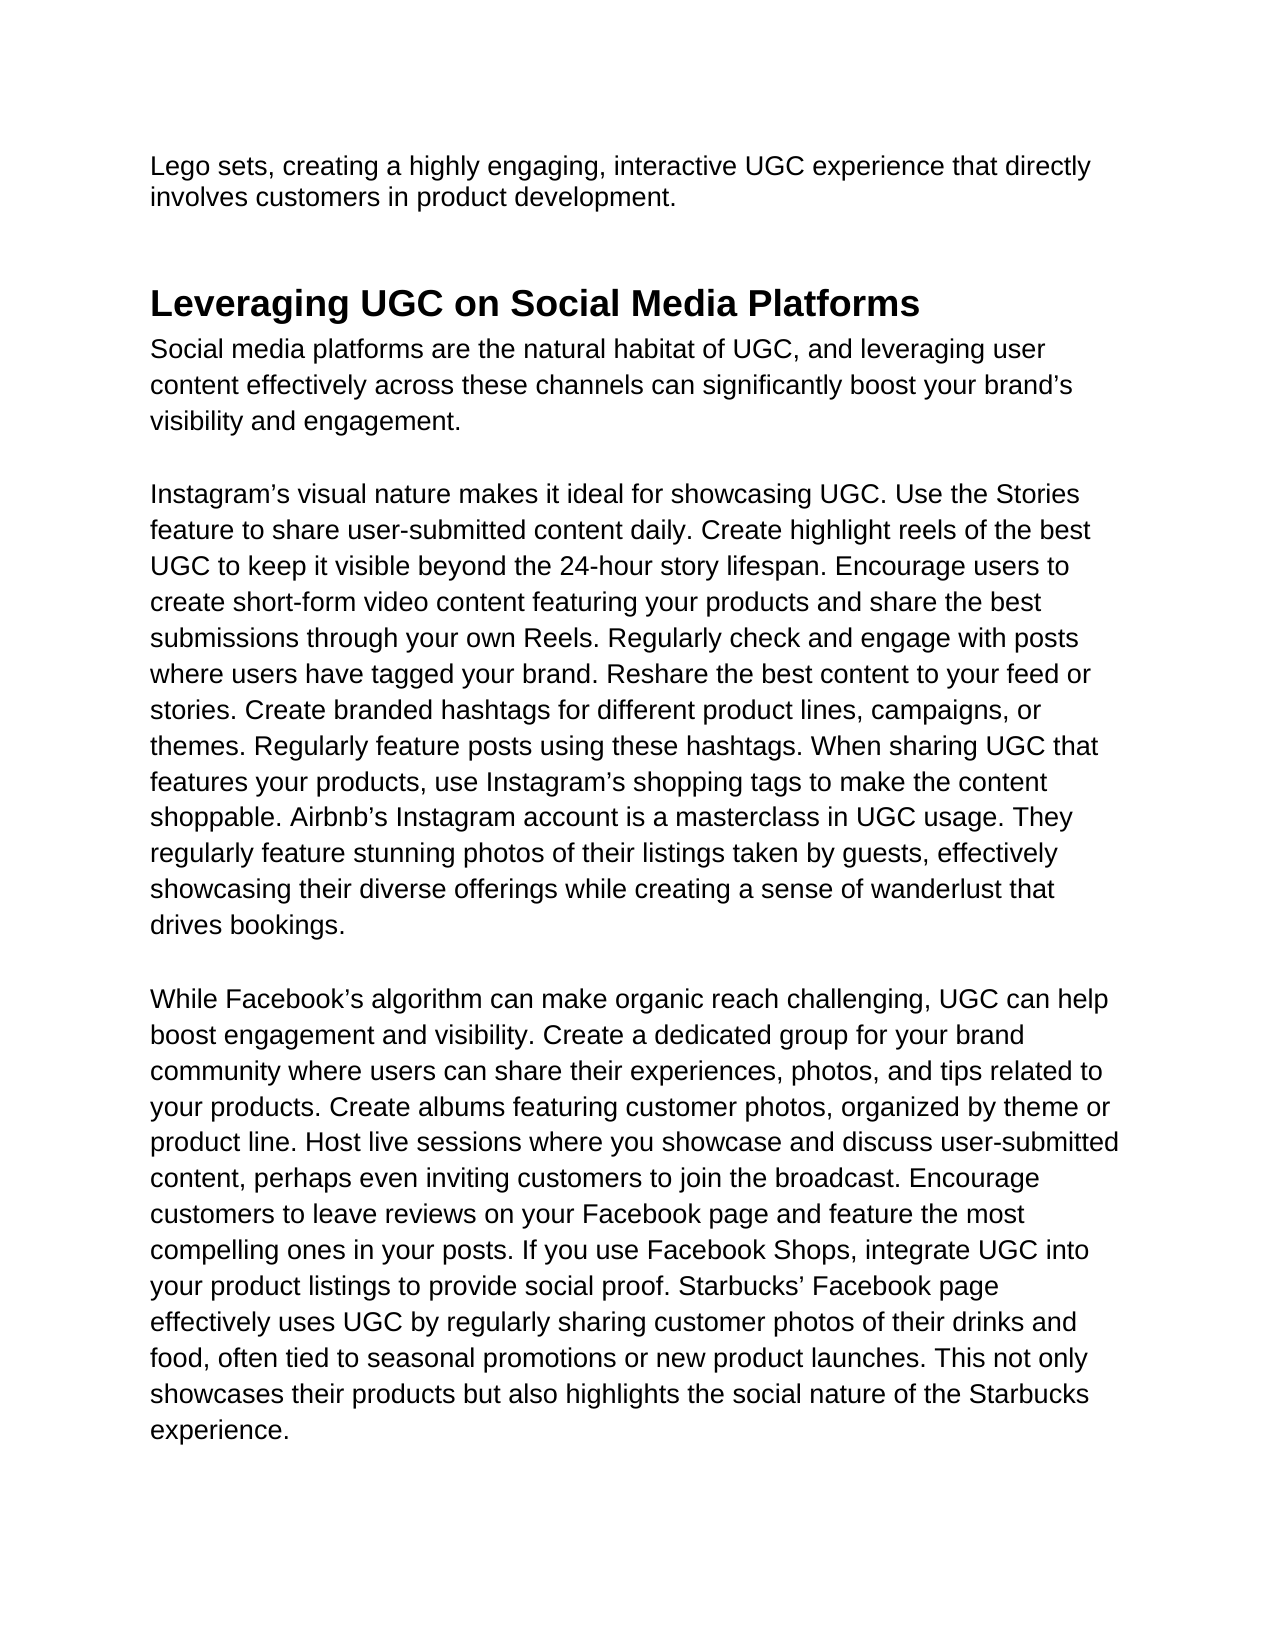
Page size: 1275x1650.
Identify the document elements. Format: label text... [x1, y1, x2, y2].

subtitle Leveraging UGC on Social Media Platforms [150, 281, 1125, 324]
text Instagram’s visual nature makes it ideal for showcasing UGC. Use the Stories feature to share user-submitted content daily. Create highlight reels of the best UGC to keep it visible beyond the 24-hour story lifespan. Encourage users to create short-form video content featuring your products and share the best submissions through your own Reels. Regularly check and engage with posts where users have tagged your brand. Reshare the best content to your feed or stories. Create branded hashtags for different product lines, campaigns, or themes. Regularly feature posts using these hashtags. When sharing UGC that features your products, use Instagram’s shopping tags to make the content shoppable. Airbnb’s Instagram account is a masterclass in UGC usage. They regularly feature stunning photos of their listings taken by guests, effectively showcasing their diverse offerings while creating a sense of wanderlust that drives bookings. [150, 478, 1125, 941]
text While Facebook’s algorithm can make organic reach challenging, UGC can help boost engagement and visibility. Create a dedicated group for your brand community where users can share their experiences, photos, and tips related to your products. Create albums featuring customer photos, organized by theme or product line. Host live sessions where you showcase and discuss user-submitted content, perhaps even inviting customers to join the broadcast. Encourage customers to leave reviews on your Facebook page and feature the most compelling ones in your posts. If you use Facebook Shops, integrate UGC into your product listings to provide social proof. Starbucks’ Facebook page effectively uses UGC by regularly sharing customer photos of their drinks and food, often tied to seasonal promotions or new product launches. This not only showcases their products but also highlights the social nature of the Starbucks experience. [150, 983, 1125, 1445]
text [150, 150, 1125, 212]
text Social media platforms are the natural habitat of UGC, and leveraging user content effectively across these channels can significantly boost your brand’s visibility and engagement. [150, 333, 1125, 436]
